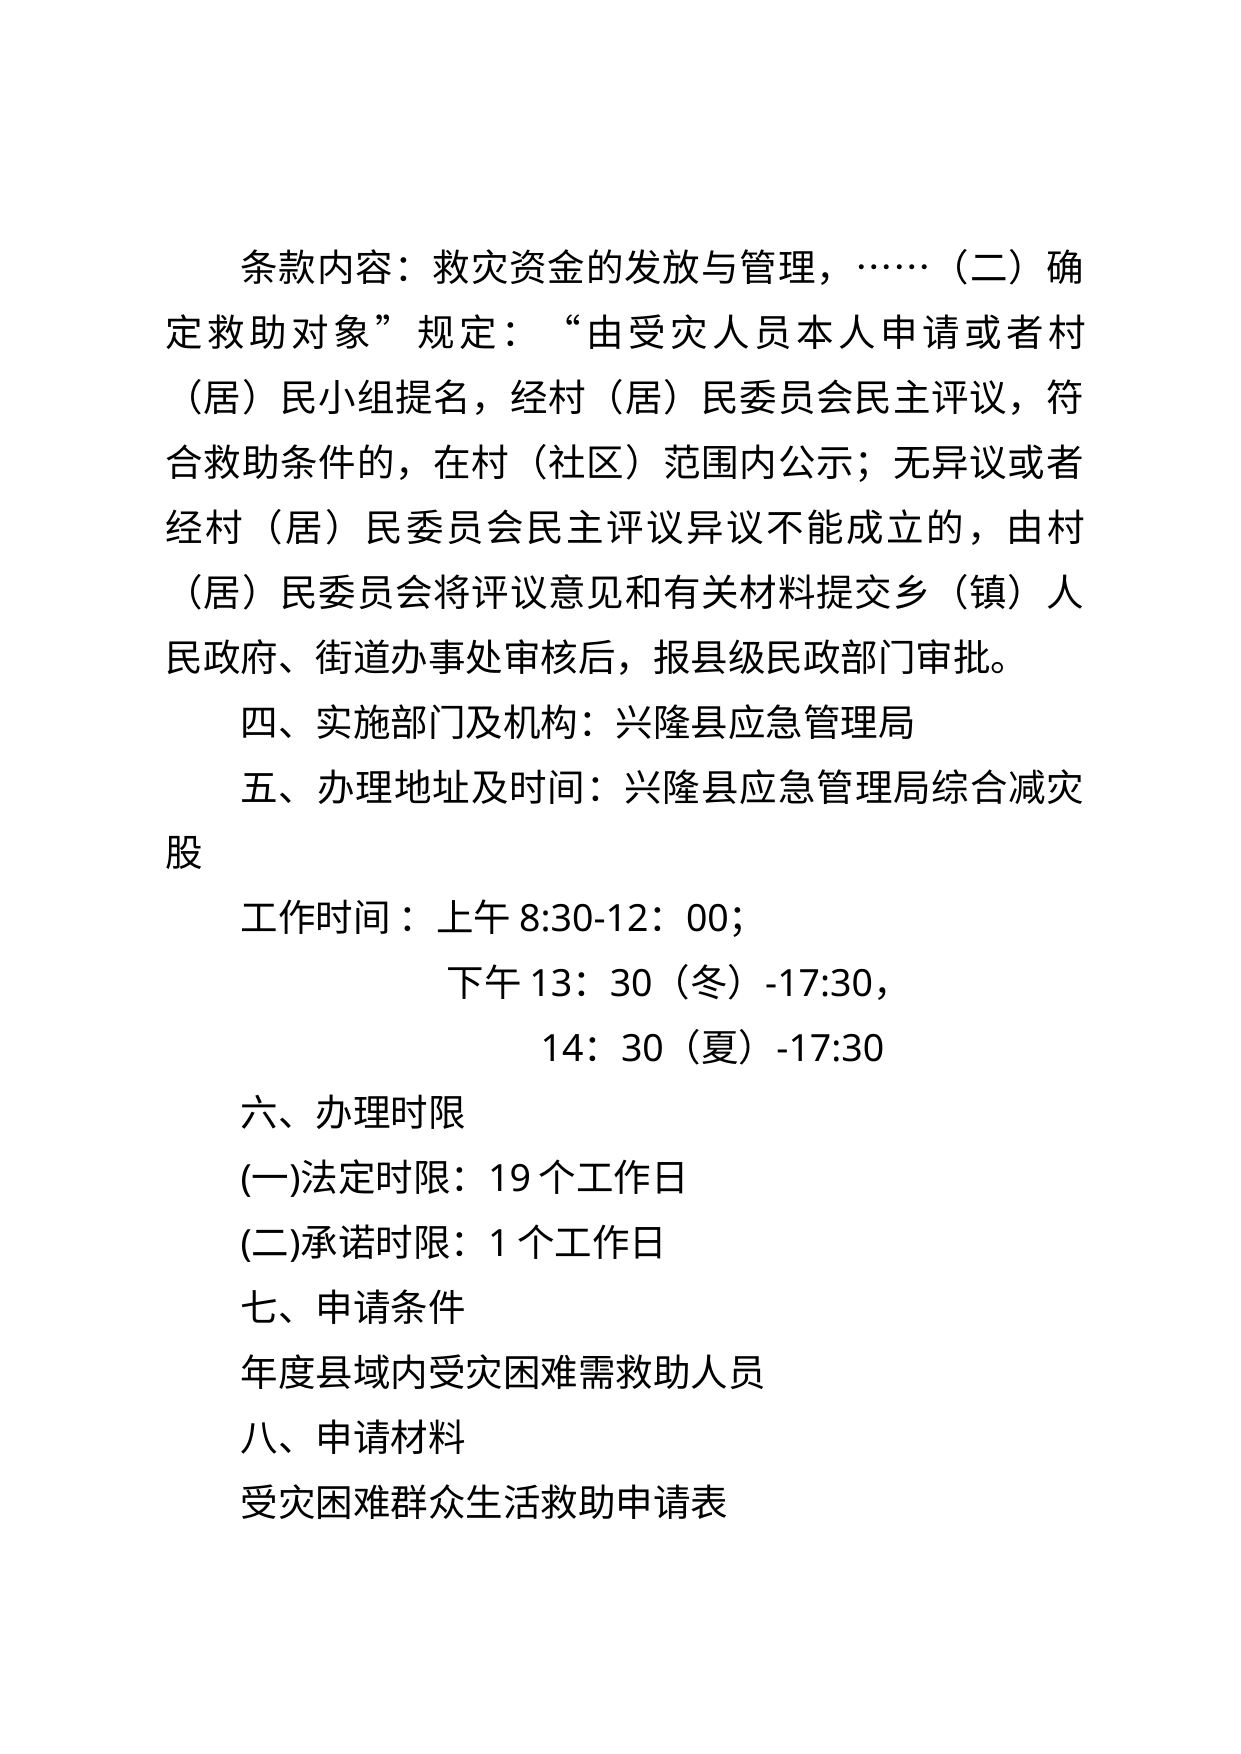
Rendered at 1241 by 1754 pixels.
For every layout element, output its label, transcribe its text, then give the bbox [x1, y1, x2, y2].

text 受灾困难群众生活救助申请表 [165, 1468, 1087, 1533]
text (二)承诺时限：1个工作日 [165, 1208, 1087, 1273]
text 六、办理时限 [165, 1078, 1087, 1143]
text 五、办理地址及时间：兴隆县应急管理局综合减灾股 [165, 753, 1087, 883]
text 工作时间 ：上午8:30-12：00； [165, 883, 1087, 948]
text 下午13：30（冬）-17:30， [165, 948, 1087, 1013]
text (一)法定时限：19个工作日 [165, 1143, 1087, 1208]
text 条款内容：救灾资金的发放与管理，……（二）确定救助对象”规定：“由受灾人员本人申请或者村（居）民小组提名，经村（居）民委员会民主评议，符合救助条件的，在村（社区）范围内公示；无异议或者经村（居）民委员会民主评议异议不能成立的，由村（居）民委员会将评议意见和有关材料提交乡（镇）人民政府、街道办事处审核后，报县级民政部门审批。 [165, 233, 1087, 688]
text 七、申请条件 [165, 1273, 1087, 1338]
text 年度县域内受灾困难需救助人员 [165, 1338, 1087, 1403]
text 14：30（夏）-17:30 [165, 1013, 1087, 1078]
text 八、申请材料 [165, 1403, 1087, 1468]
text 四、实施部门及机构：兴隆县应急管理局 [165, 688, 1087, 753]
